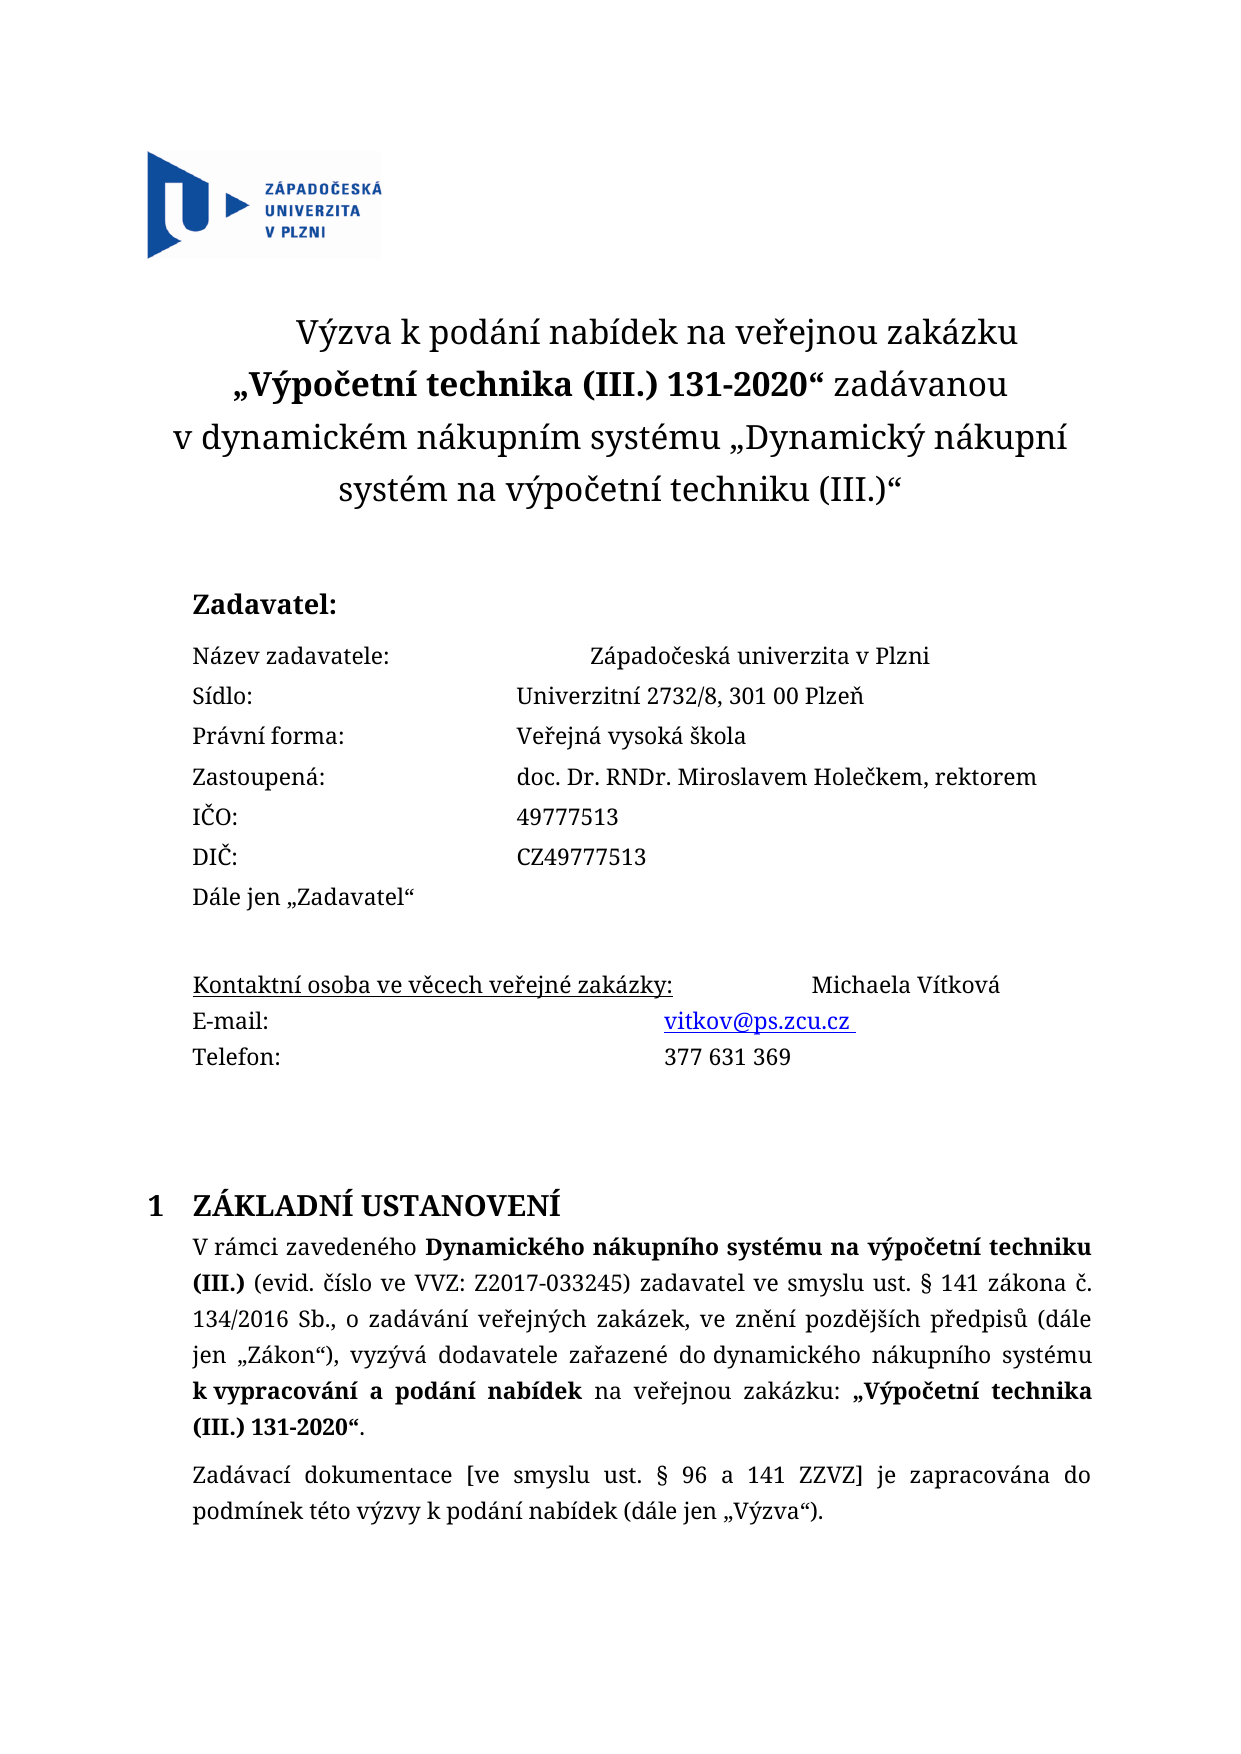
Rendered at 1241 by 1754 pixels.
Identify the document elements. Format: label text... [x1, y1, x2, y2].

text Název zadavatele: Západočeská univerzita v Plzni [148, 640, 1093, 671]
text IČO: 49777513 [148, 801, 1093, 832]
text V rámci zavedeného Dynamického nákupního systému na výpočetní techniku (III.) (evid. číslo ve VVZ: Z2017-033245) zadavatel ve smyslu ust. § 141 zákona č. 134/2016 Sb., o zadávání veřejných zakázek, ve znění pozdějších předpisů (dále jen „Zákon“), vyzývá dodavatele zařazené do dynamického nákupního systému k vypracování a podání nabídek na veřejnou zakázku: „Výpočetní technika (III.) 131-2020“. [192, 1231, 1093, 1442]
text Právní forma: Veřejná vysoká škola [148, 720, 1093, 752]
text Výzva k podání nabídek na veřejnou zakázku „Výpočetní technika (III.) 131-2020“ zadávanou v dynamickém nákupním systému „Dynamický nákupní systém na výpočetní techniku (III.)“ [148, 309, 1093, 511]
text Kontaktní osoba ve věcech veřejné zakázky: Michaela Vítková [148, 969, 1093, 1001]
text E-mail: vitkov@ps.zcu.cz [148, 1005, 1093, 1036]
text Zadávací dokumentace [ve smyslu ust. § 96 a 141 ZZVZ] je zapracována do podmínek této výzvy k podání nabídek (dále jen „Výzva“). [192, 1459, 1093, 1526]
text Dále jen „Zadavatel“ [148, 881, 1093, 912]
text Telefon: 377 631 369 [148, 1041, 1093, 1072]
text DIČ: CZ49777513 [148, 841, 1093, 872]
text Sídlo: Univerzitní 2732/8, 301 00 Plzeň [148, 680, 1093, 711]
text Zadavatel: [192, 585, 1093, 622]
text Zastoupená: doc. Dr. RNDr. Miroslavem Holečkem, rektorem [192, 760, 1093, 792]
picture [147, 151, 382, 259]
subtitle 1 ZÁKLADNÍ USTANOVENÍ [148, 1185, 1093, 1225]
